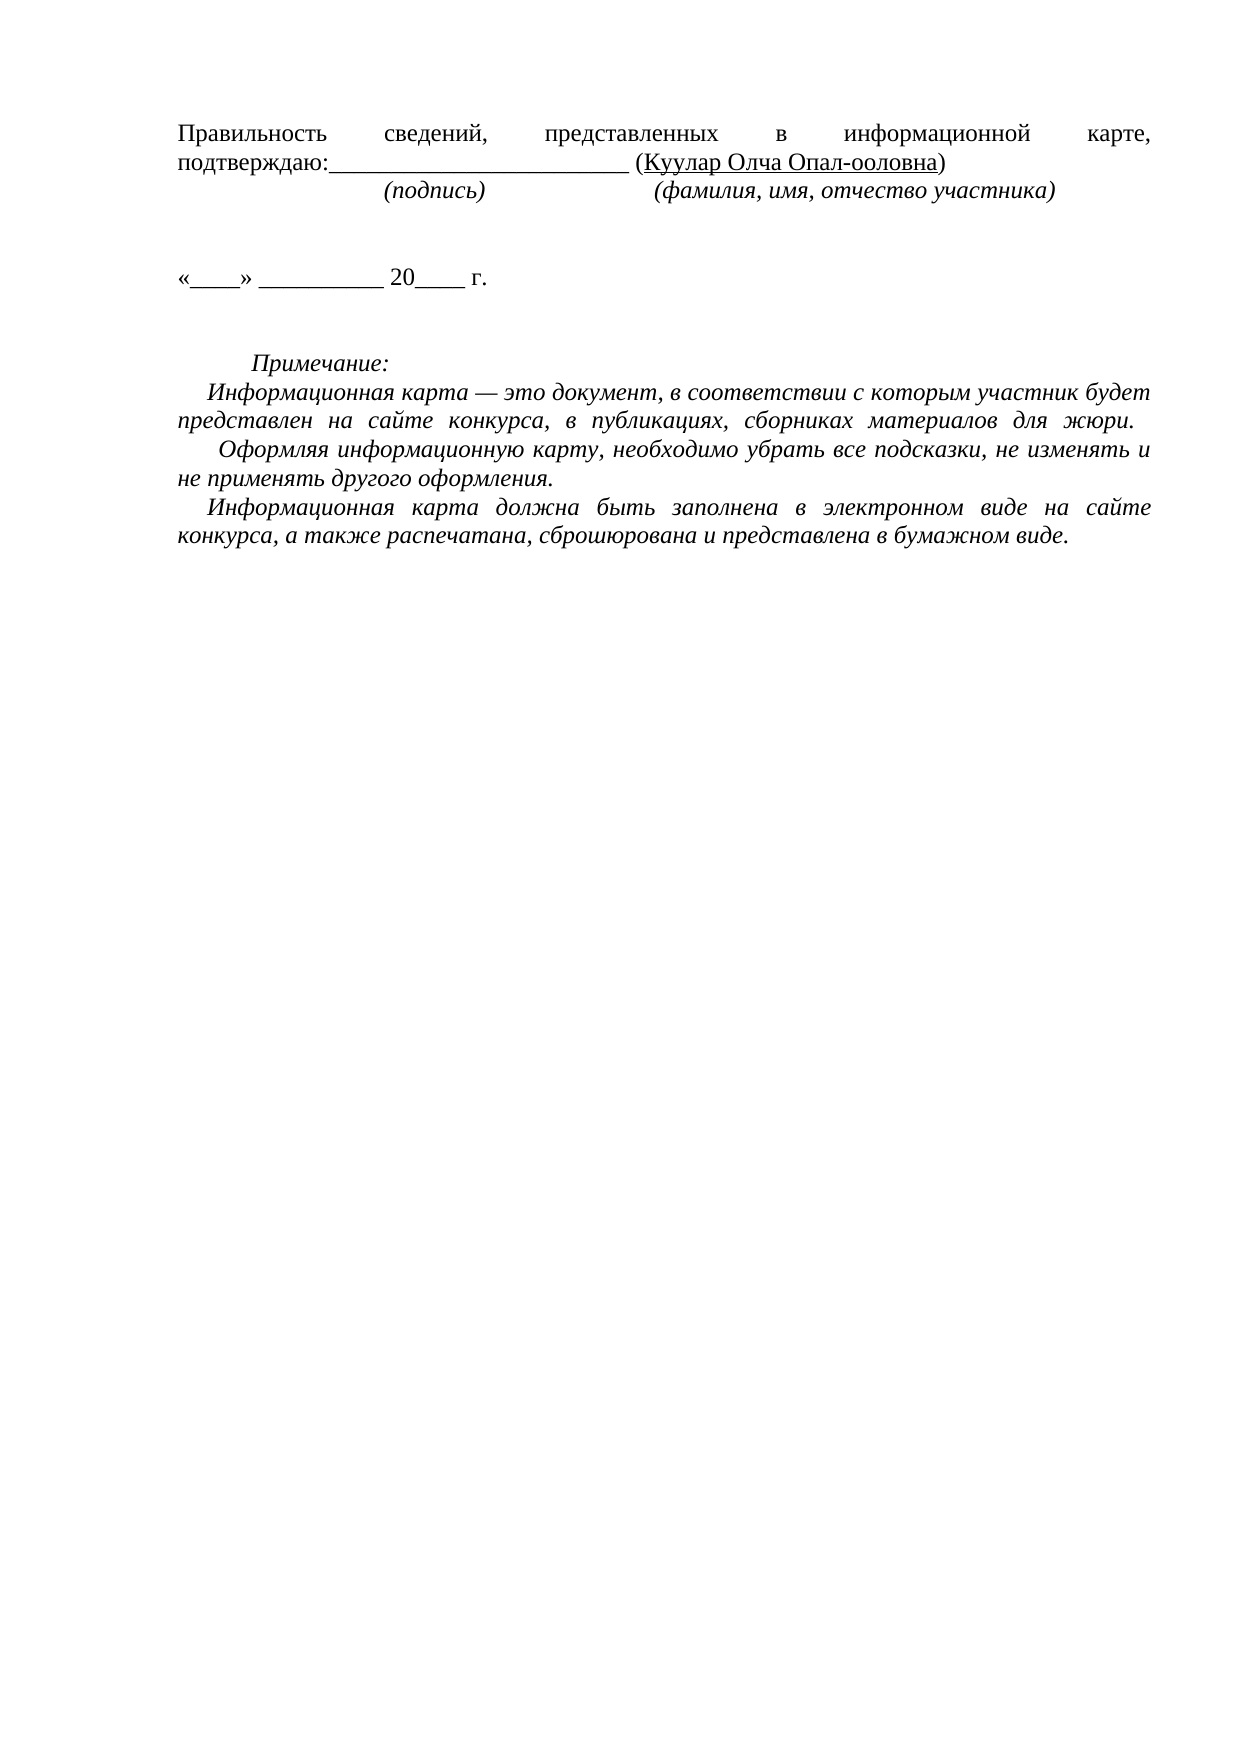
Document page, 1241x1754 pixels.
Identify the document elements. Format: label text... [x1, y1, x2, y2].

text Примечание: [177, 348, 1152, 377]
text Правильность сведений, представленных в информационной карте, подтверждаю:________________________ (Куулар Олча Опал-ооловна) [177, 118, 1152, 176]
text Информационная карта — это документ, в соответствии с которым участник будет представлен на сайте конкурса, в публикациях, сборниках материалов для жюри. Оформляя информационную карту, необходимо убрать все подсказки, не изменять и не применять другого оформления. [177, 377, 1152, 492]
text «____» __________ 20____ г. [177, 262, 1152, 291]
text (подпись) (фамилия, имя, отчество участника) [177, 176, 1152, 204]
text Информационная карта должна быть заполнена в электронном виде на сайте конкурса, а также распечатана, сброшюрована и представлена в бумажном виде. [177, 492, 1152, 549]
